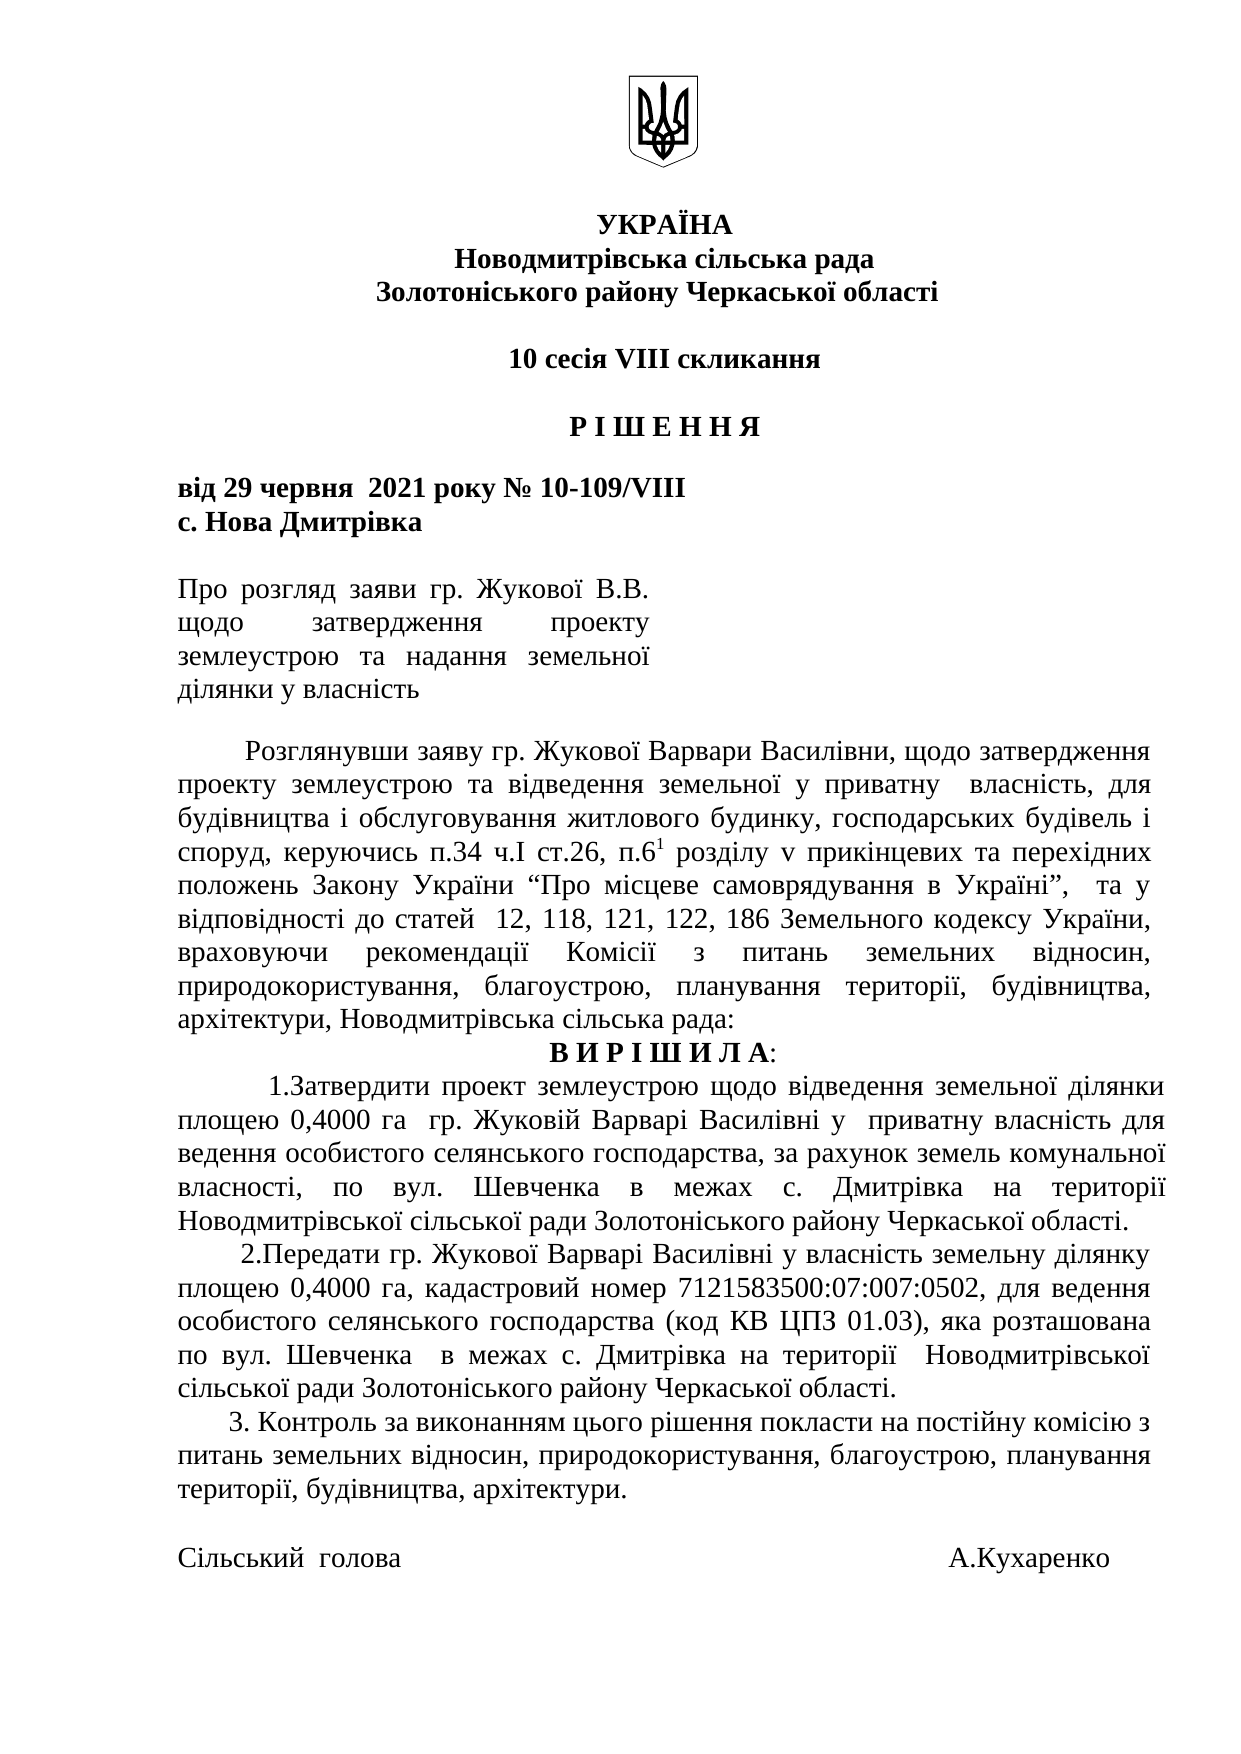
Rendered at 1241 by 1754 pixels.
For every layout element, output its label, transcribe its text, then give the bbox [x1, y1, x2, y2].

text 10 сесія VIІІ скликання [177, 342, 1152, 375]
text Золотоніського району Черкаської області [177, 274, 1137, 308]
text від 29 червня 2021 року № 10-109/VІІІ [177, 470, 1152, 504]
text УКРАЇНА [177, 207, 1152, 241]
text с. Нова Дмитрівка [177, 504, 1152, 537]
text Про розгляд заяви гр. Жукової В.В. щодо затвердження проекту землеустрою та надання земельної ділянки у власність [177, 571, 650, 705]
text 3. Контроль за виконанням цього рішення покласти на постійну комісію з питань земельних відносин, природокористування, благоустрою, планування території, будівництва, архітектури. [177, 1404, 1152, 1504]
text В И Р І Ш И Л А: [177, 1035, 1152, 1068]
text 2.Передати гр. Жукової Варварі Василівні у власність земельну ділянку площею 0,4000 га, кадастровий номер 7121583500:07:007:0502, для ведення особистого селянського господарства (код КВ ЦПЗ 01.03), яка розташована по вул. Шевченка в межах с. Дмитрівка на території Новодмитрівської сільської ради Золотоніського району Черкаської області. [177, 1236, 1152, 1404]
text Новодмитрівська сільська рада [177, 241, 1152, 274]
text 1.Затвердити проект землеустрою щодо відведення земельної ділянки площею 0,4000 га гр. Жуковій Варварі Василівні у приватну власність для ведення особистого селянського господарства, за рахунок земель комунальної власності, по вул. Шевченка в межах с. Дмитрівка на території Новодмитрівської сільської ради Золотоніського району Черкаської області. [177, 1068, 1167, 1236]
text Сільський голова А.Кухаренко [177, 1540, 1152, 1574]
text Розглянувши заяву гр. Жукової Варвари Василівни, щодо затвердження проекту землеустрою та відведення земельної у приватну власність, для будівництва і обслуговування житлового будинку, господарських будівель і споруд, керуючись п.34 ч.І ст.26, п.61 розділу v прикінцевих та перехідних положень Закону України “Про місцеве самоврядування в Україні”, та у відповідності до статей 12, 118, 121, 122, 186 Земельного кодексу України, враховуючи рекомендації Комісії з питань земельних відносин, природокористування, благоустрою, планування території, будівництва, архітектури, Новодмитрівська сільська рада: [177, 733, 1152, 1035]
text Р І Ш Е Н Н Я [177, 409, 1152, 442]
